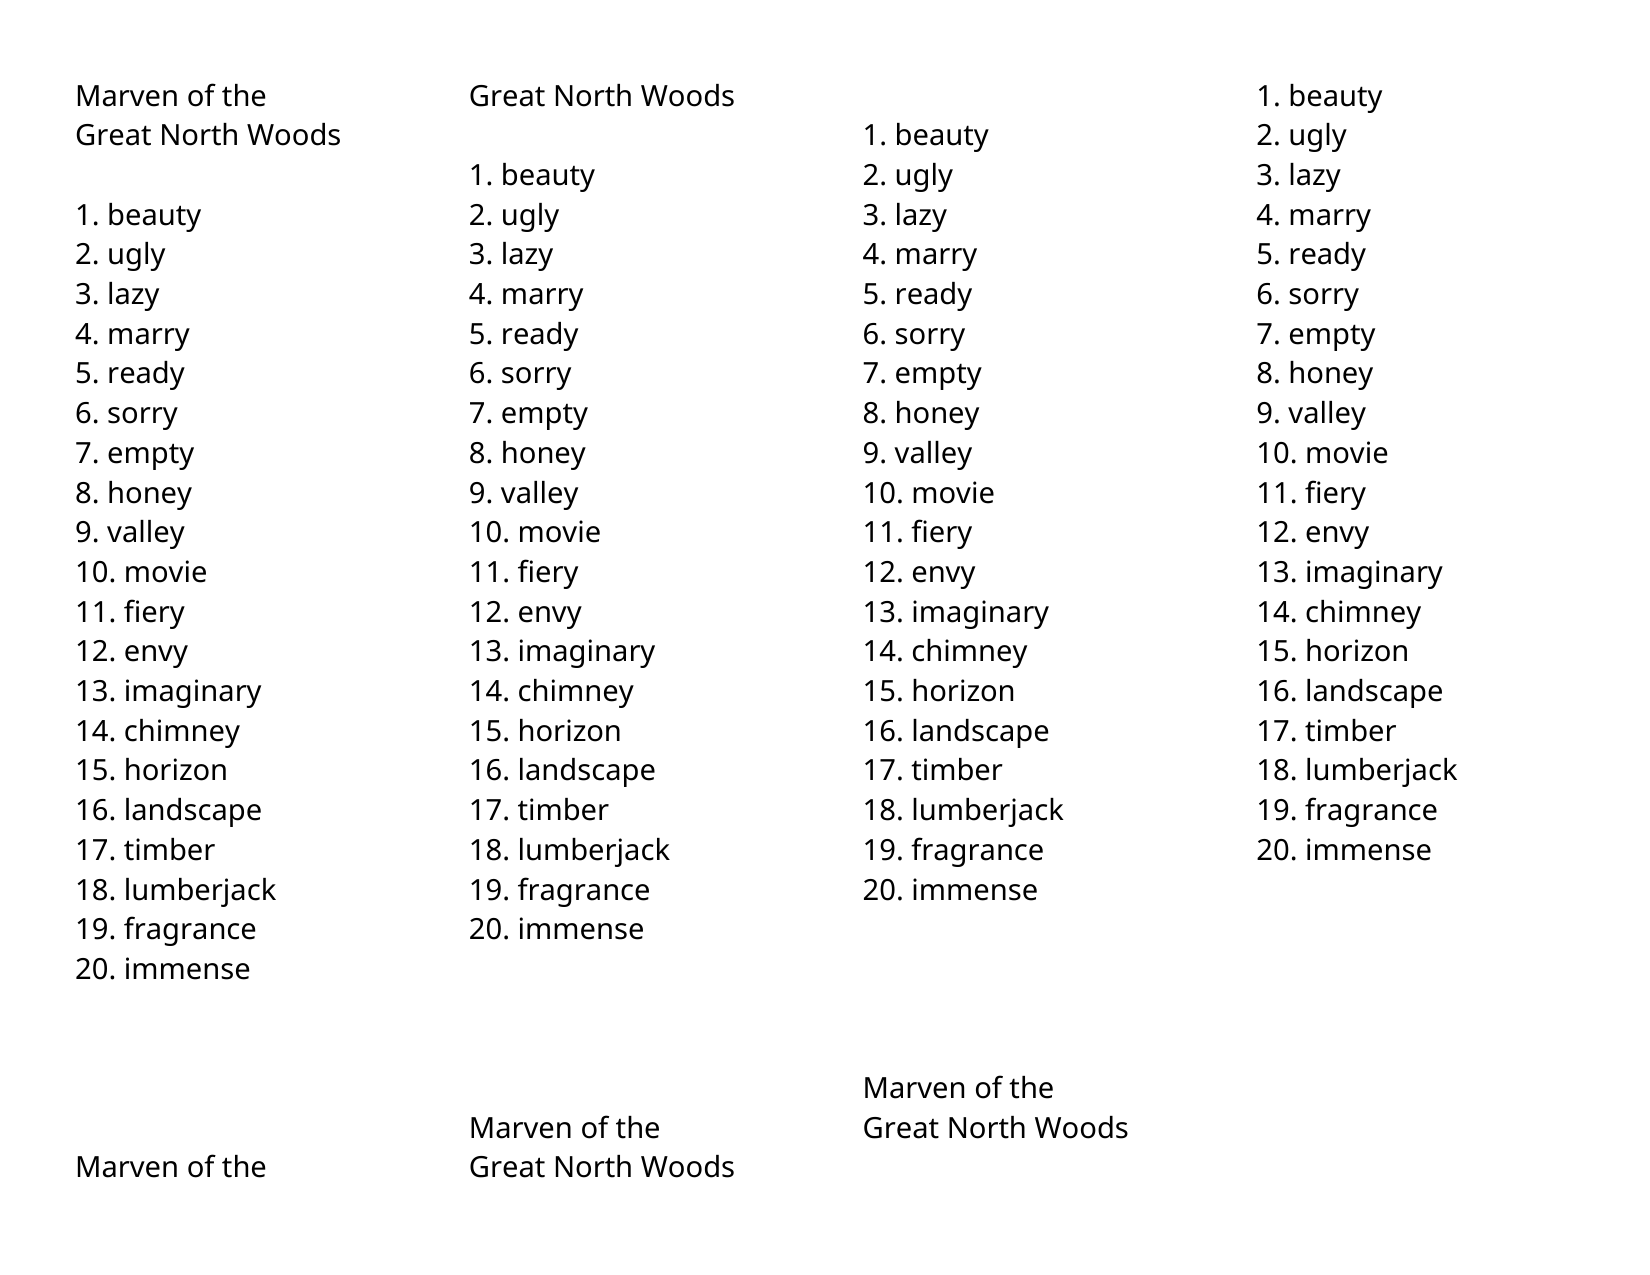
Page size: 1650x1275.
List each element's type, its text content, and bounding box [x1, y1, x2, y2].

text 5. ready [862, 273, 1181, 313]
text 8. honey [75, 472, 394, 512]
text 6. sorry [862, 313, 1181, 353]
text 5. ready [1256, 234, 1575, 273]
text 1. beauty [1256, 75, 1575, 115]
text 11. fiery [75, 591, 394, 631]
text 12. envy [1256, 512, 1575, 551]
text Great North Woods [469, 75, 787, 115]
text 14. chimney [862, 631, 1181, 670]
text 17. timber [1256, 710, 1575, 750]
text 10. movie [469, 512, 787, 551]
text 8. honey [469, 432, 787, 472]
text Marven of the [469, 1107, 787, 1147]
text 2. ugly [75, 234, 394, 273]
text 9. valley [75, 512, 394, 551]
text 12. envy [469, 591, 787, 631]
text 18. lumberjack [1256, 750, 1575, 789]
text 15. horizon [469, 710, 787, 750]
text 18. lumberjack [469, 829, 787, 869]
text 14. chimney [469, 670, 787, 710]
text 16. landscape [1256, 670, 1575, 710]
text 14. chimney [75, 710, 394, 750]
text Marven of the [75, 75, 394, 115]
text 19. fragrance [1256, 789, 1575, 829]
text 7. empty [469, 392, 787, 432]
text 9. valley [469, 472, 787, 512]
text 7. empty [75, 432, 394, 472]
text 14. chimney [1256, 591, 1575, 631]
text 11. fiery [469, 551, 787, 591]
text 15. horizon [75, 750, 394, 789]
text 13. imaginary [469, 631, 787, 670]
text 6. sorry [1256, 273, 1575, 313]
text 1. beauty [862, 115, 1181, 154]
text 4. marry [862, 234, 1181, 273]
text Marven of the [75, 1147, 394, 1186]
text 1. beauty [469, 154, 787, 194]
text 20. immense [862, 869, 1181, 908]
text 19. fragrance [862, 829, 1181, 869]
text 3. lazy [1256, 154, 1575, 194]
text 8. honey [862, 392, 1181, 432]
text 13. imaginary [1256, 551, 1575, 591]
text 3. lazy [862, 194, 1181, 234]
text 19. fragrance [75, 908, 394, 948]
text 13. imaginary [75, 670, 394, 710]
text 16. landscape [75, 789, 394, 829]
text 6. sorry [469, 353, 787, 392]
text 17. timber [75, 829, 394, 869]
text 12. envy [862, 551, 1181, 591]
text 4. marry [75, 313, 394, 353]
text 10. movie [862, 472, 1181, 512]
text Marven of the [862, 1067, 1181, 1107]
text 7. empty [862, 353, 1181, 392]
text 17. timber [862, 750, 1181, 789]
text 3. lazy [469, 234, 787, 273]
text 8. honey [1256, 353, 1575, 392]
text Great North Woods [862, 1107, 1181, 1147]
text 18. lumberjack [75, 869, 394, 908]
text 10. movie [1256, 432, 1575, 472]
text 19. fragrance [469, 869, 787, 908]
text 17. timber [469, 789, 787, 829]
text 5. ready [469, 313, 787, 353]
text 5. ready [75, 353, 394, 392]
text 2. ugly [1256, 115, 1575, 154]
text 16. landscape [469, 750, 787, 789]
text 4. marry [1256, 194, 1575, 234]
text 20. immense [469, 908, 787, 948]
text Great North Woods [75, 115, 394, 154]
text 18. lumberjack [862, 789, 1181, 829]
text 20. immense [1256, 829, 1575, 869]
text 12. envy [75, 631, 394, 670]
text 1. beauty [75, 194, 394, 234]
text 13. imaginary [862, 591, 1181, 631]
text 11. fiery [862, 512, 1181, 551]
text 4. marry [469, 273, 787, 313]
text 6. sorry [75, 392, 394, 432]
text 3. lazy [75, 273, 394, 313]
text 11. fiery [1256, 472, 1575, 512]
text 9. valley [1256, 392, 1575, 432]
text 2. ugly [469, 194, 787, 234]
text 15. horizon [862, 670, 1181, 710]
text 2. ugly [862, 154, 1181, 194]
text 16. landscape [862, 710, 1181, 750]
text Great North Woods [469, 1147, 787, 1186]
text 7. empty [1256, 313, 1575, 353]
text 15. horizon [1256, 631, 1575, 670]
text 9. valley [862, 432, 1181, 472]
text 20. immense [75, 948, 394, 988]
text 10. movie [75, 551, 394, 591]
